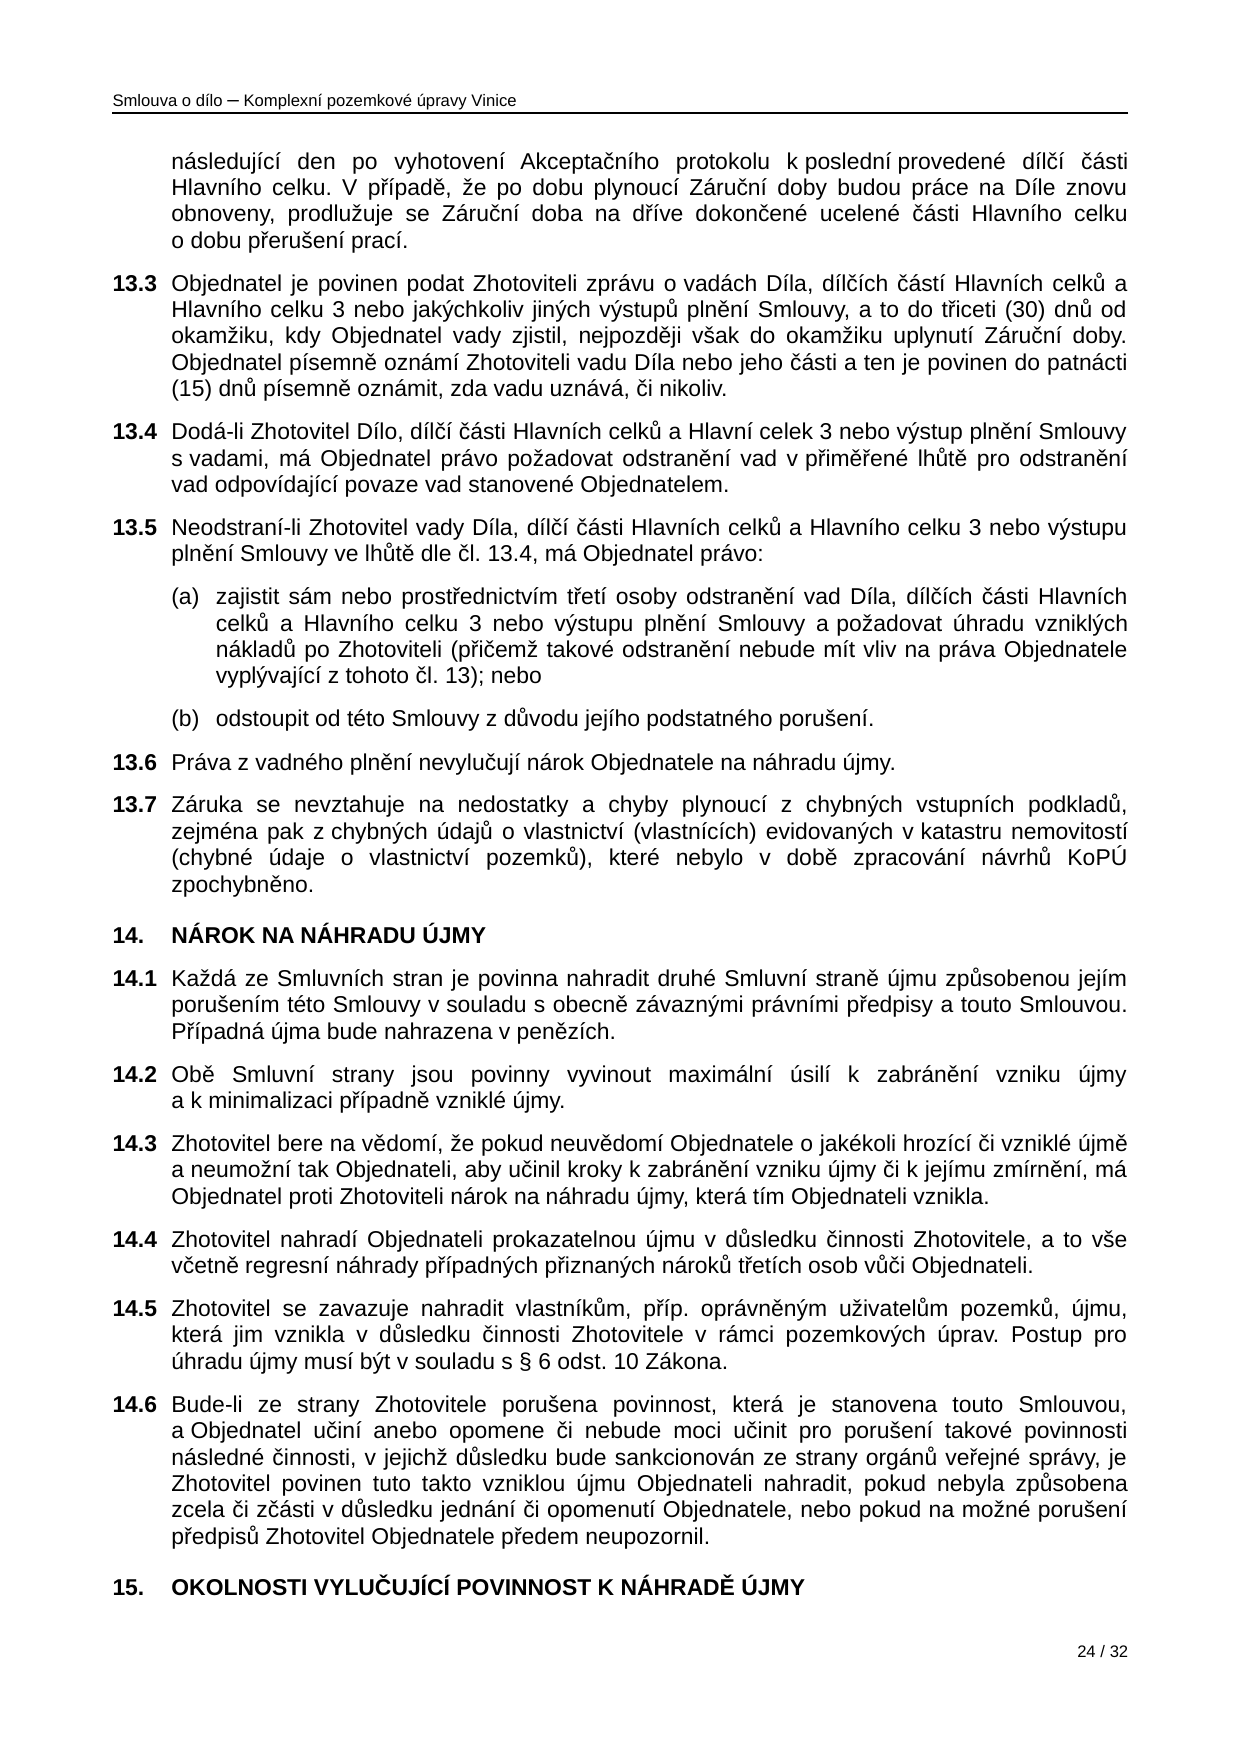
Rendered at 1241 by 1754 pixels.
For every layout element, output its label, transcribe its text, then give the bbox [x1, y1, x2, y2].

list zajistit sám nebo prostřednictvím třetí osoby odstranění vad Díla, dílčích části Hlavních celků a Hlavního celku 3 nebo výstupu plnění Smlouvy a požadovat úhradu vzniklých nákladů po Zhotoviteli (přičemž takové odstranění nebude mít vliv na práva Objednatele vyplývající z tohoto čl. 13); nebo [171, 583, 1128, 689]
text Obě Smluvní strany jsou povinny vyvinout maximální úsilí k zabránění vzniku újmy a k minimalizaci případně vzniklé újmy. [112, 1061, 1128, 1113]
text Objednatel je povinen podat Zhotoviteli zprávu o vadách Díla, dílčích částí Hlavních celků a Hlavního celku 3 nebo jakýchkoliv jiných výstupů plnění Smlouvy, a to do třiceti (30) dnů od okamžiku, kdy Objednatel vady zjistil, nejpozději však do okamžiku uplynutí Záruční doby. Objednatel písemně oznámí Zhotoviteli vadu Díla nebo jeho části a ten je povinen do patnácti (15) dnů písemně oznámit, zda vadu uznává, či nikoliv. [112, 270, 1128, 402]
text Zhotovitel bere na vědomí, že pokud neuvědomí Objednatele o jakékoli hrozící či vzniklé újmě a neumožní tak Objednateli, aby učinil kroky k zabránění vzniku újmy či k jejímu zmírnění, má Objednatel proti Zhotoviteli nárok na náhradu újmy, která tím Objednateli vznikla. [112, 1130, 1128, 1209]
text Dodá-li Zhotovitel Dílo, dílčí části Hlavních celků a Hlavní celek 3 nebo výstup plnění Smlouvy s vadami, má Objednatel právo požadovat odstranění vad v přiměřené lhůtě pro odstranění vad odpovídající povaze vad stanovené Objednatelem. [112, 418, 1128, 497]
text Neodstraní-li Zhotovitel vady Díla, dílčí části Hlavních celků a Hlavního celku 3 nebo výstupu plnění Smlouvy ve lhůtě dle čl. 13.4, má Objednatel právo: [112, 514, 1128, 567]
text Nárok na náhradu újmy [112, 922, 1128, 948]
text Práva z vadného plnění nevylučují nárok Objednatele na náhradu újmy. [112, 748, 1128, 775]
text Záruka se nevztahuje na nedostatky a chyby plynoucí z chybných vstupních podkladů, zejména pak z chybných údajů o vlastnictví (vlastnících) evidovaných v katastru nemovitostí (chybné údaje o vlastnictví pozemků), které nebylo v době zpracování návrhů KoPÚ zpochybněno. [112, 791, 1128, 897]
text Zhotovitel nahradí Objednateli prokazatelnou újmu v důsledku činnosti Zhotovitele, a to vše včetně regresní náhrady případných přiznaných nároků třetích osob vůči Objednateli. [112, 1226, 1128, 1278]
text Bude-li ze strany Zhotovitele porušena povinnost, která je stanovena touto Smlouvou, a Objednatel učiní anebo opomene či nebude moci učinit pro porušení takové povinnosti následné činnosti, v jejichž důsledku bude sankcionován ze strany orgánů veřejné správy, je Zhotovitel povinen tuto takto vzniklou újmu Objednateli nahradit, pokud nebyla způsobena zcela či zčásti v důsledku jednání či opomenutí Objednatele, nebo pokud na možné porušení předpisů Zhotovitel Objednatele předem neupozornil. [112, 1391, 1128, 1549]
text Každá ze Smluvních stran je povinna nahradit druhé Smluvní straně újmu způsobenou jejím porušením této Smlouvy v souladu s obecně závaznými právními předpisy a touto Smlouvou. Případná újma bude nahrazena v penězích. [112, 965, 1128, 1044]
text odstoupit od této Smlouvy z důvodu jejího podstatného porušení. [171, 705, 1128, 732]
text Zhotovitel se zavazuje nahradit vlastníkům, příp. oprávněným uživatelům pozemků, újmu, která jim vznikla v důsledku činnosti Zhotovitele v rámci pozemkových úprav. Postup pro úhradu újmy musí být v souladu s § 6 odst. 10 Zákona. [112, 1295, 1128, 1374]
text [112, 148, 1128, 253]
text Okolnosti vylučující povinnost k náhradě újmy [112, 1574, 1128, 1600]
